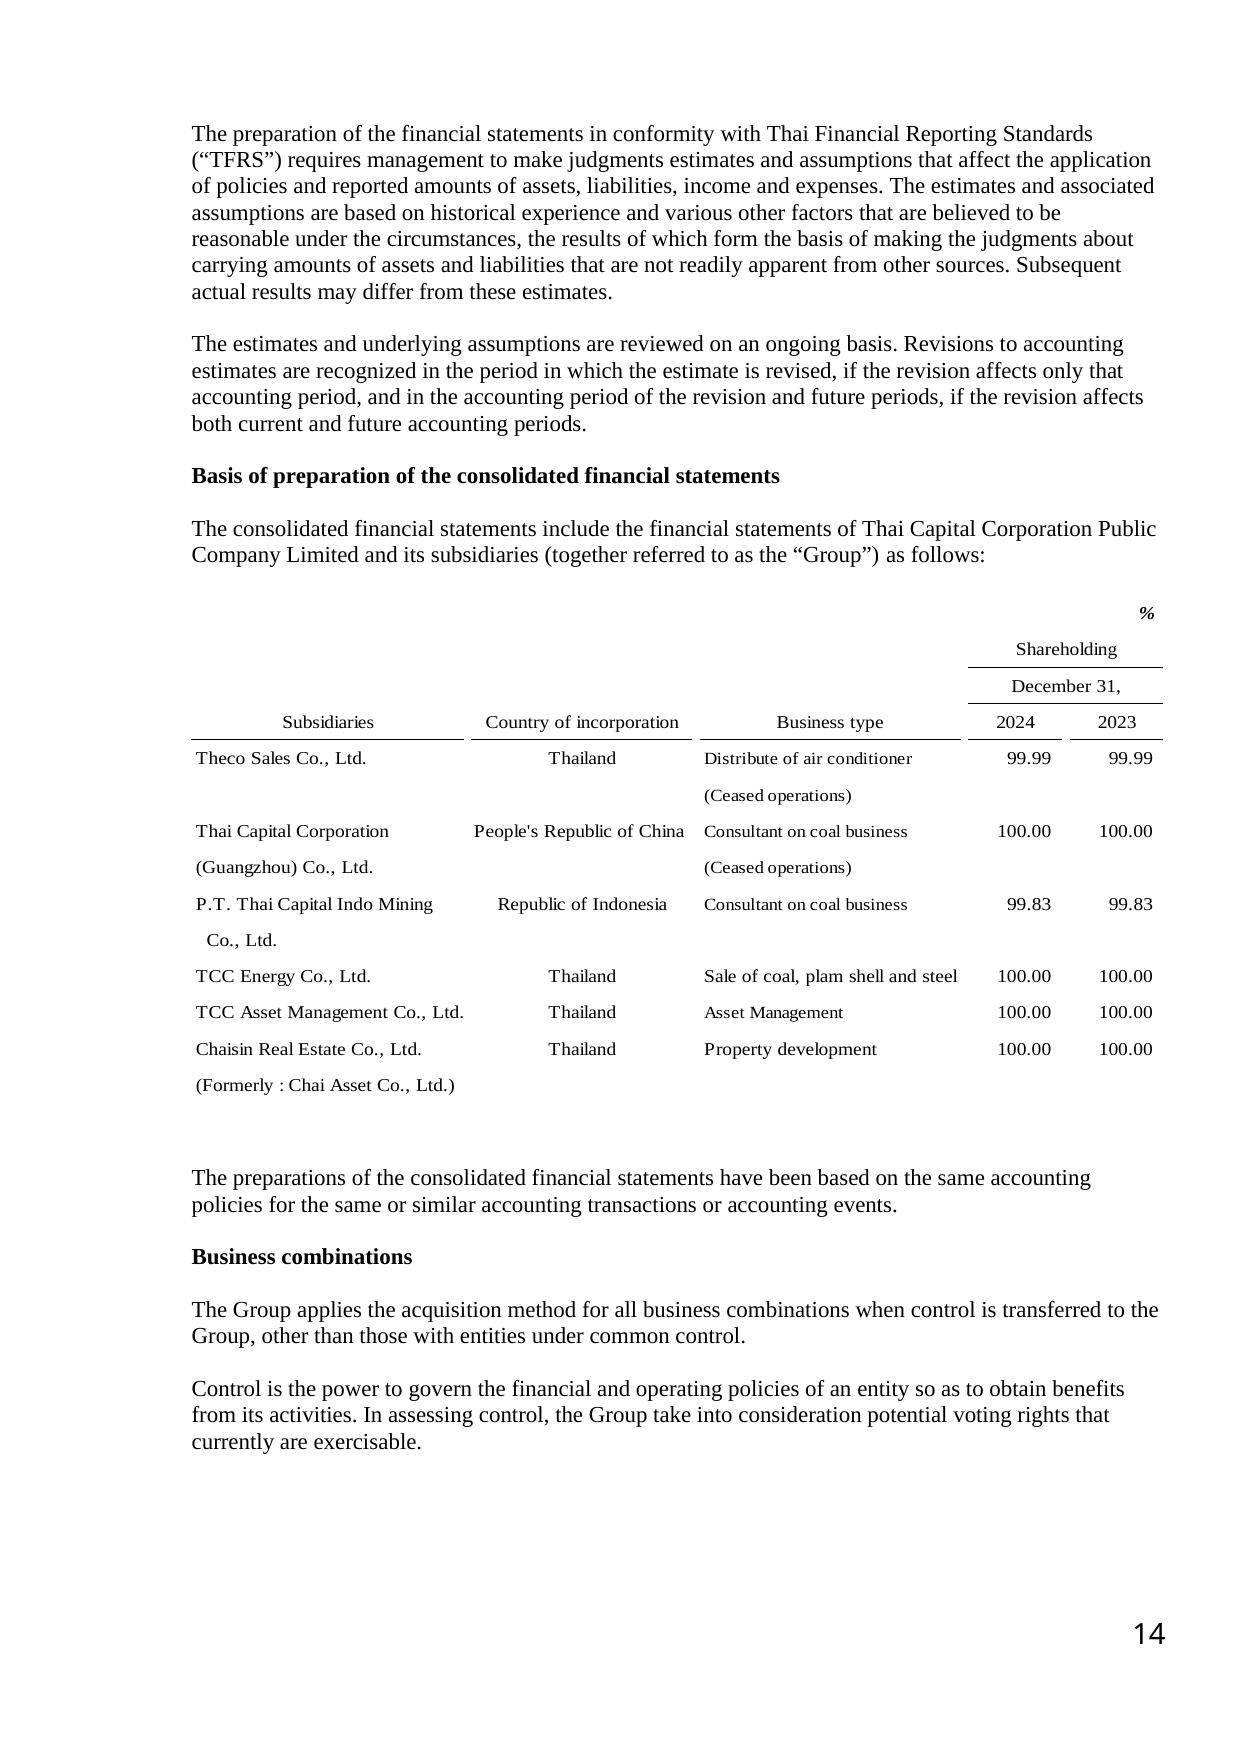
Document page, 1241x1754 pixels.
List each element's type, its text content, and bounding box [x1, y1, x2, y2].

text The consolidated financial statements include the financial statements of Thai Capital Corporation Public Company Limited and its subsidiaries (together referred to as the “Group”) as follows: [191, 515, 1165, 568]
text The Group applies the acquisition method for all business combinations when control is transferred to the Group, other than those with entities under common control. [191, 1296, 1165, 1349]
text The preparation of the financial statements in conformity with Thai Financial Reporting Standards (“TFRS”) requires management to make judgments estimates and assumptions that affect the application of policies and reported amounts of assets, liabilities, income and expenses. The estimates and associated assumptions are based on historical experience and various other factors that are believed to be reasonable under the circumstances, the results of which form the basis of making the judgments about carrying amounts of assets and liabilities that are not readily apparent from other sources. Subsequent actual results may differ from these estimates. [191, 120, 1165, 304]
text The estimates and underlying assumptions are reviewed on an ongoing basis. Revisions to accounting estimates are recognized in the period in which the estimate is revised, if the revision affects only that accounting period, and in the accounting period of the revision and future periods, if the revision affects both current and future accounting periods. [191, 331, 1165, 436]
text Basis of preparation of the consolidated financial statements [191, 462, 1165, 489]
text The preparations of the consolidated financial statements have been based on the same accounting policies for the same or similar accounting transactions or accounting events. [191, 1164, 1165, 1217]
text Business combinations [191, 1243, 1165, 1270]
text Control is the power to govern the financial and operating policies of an entity so as to obtain benefits from its activities. In assessing control, the Group take into consideration potential voting rights that currently are exercisable. [191, 1375, 1165, 1454]
